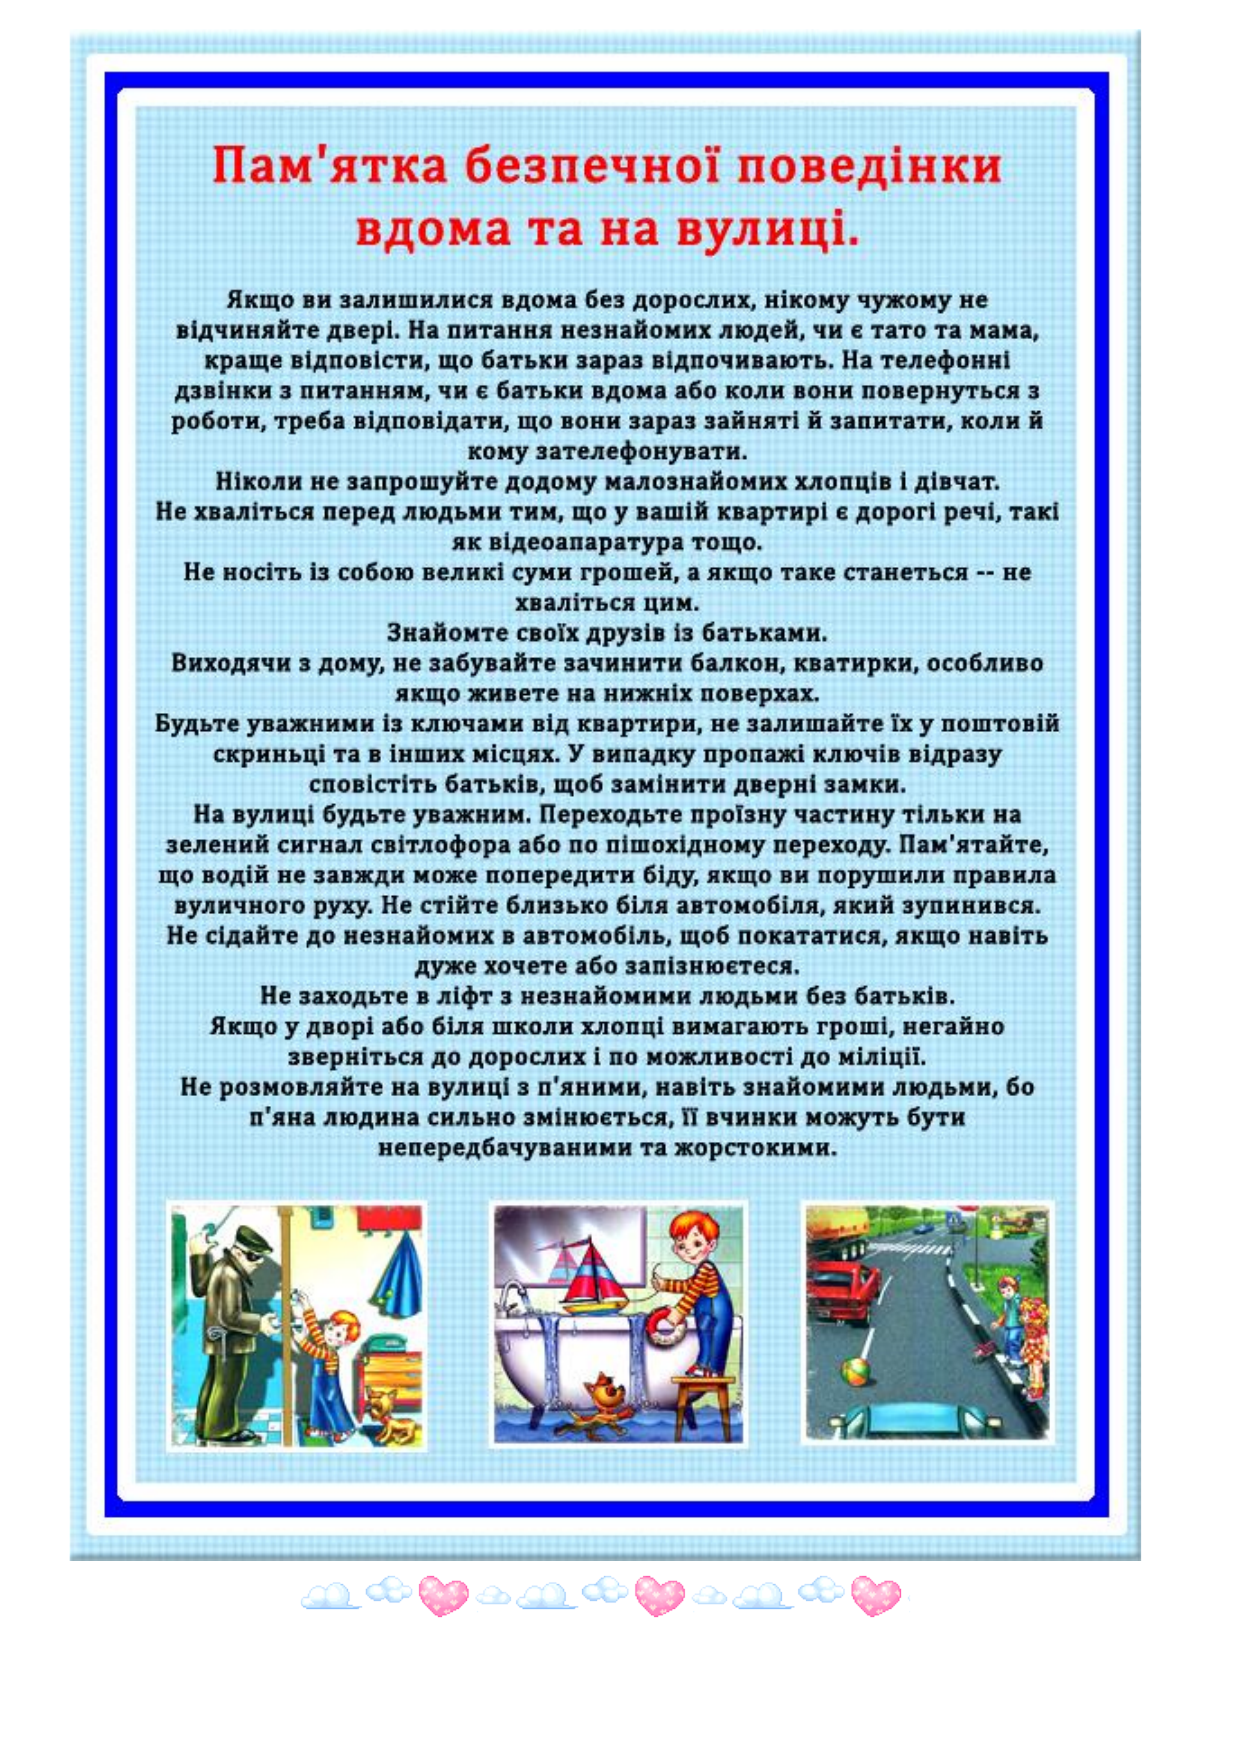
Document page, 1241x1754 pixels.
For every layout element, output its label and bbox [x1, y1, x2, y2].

picture [69, 29, 1142, 1624]
